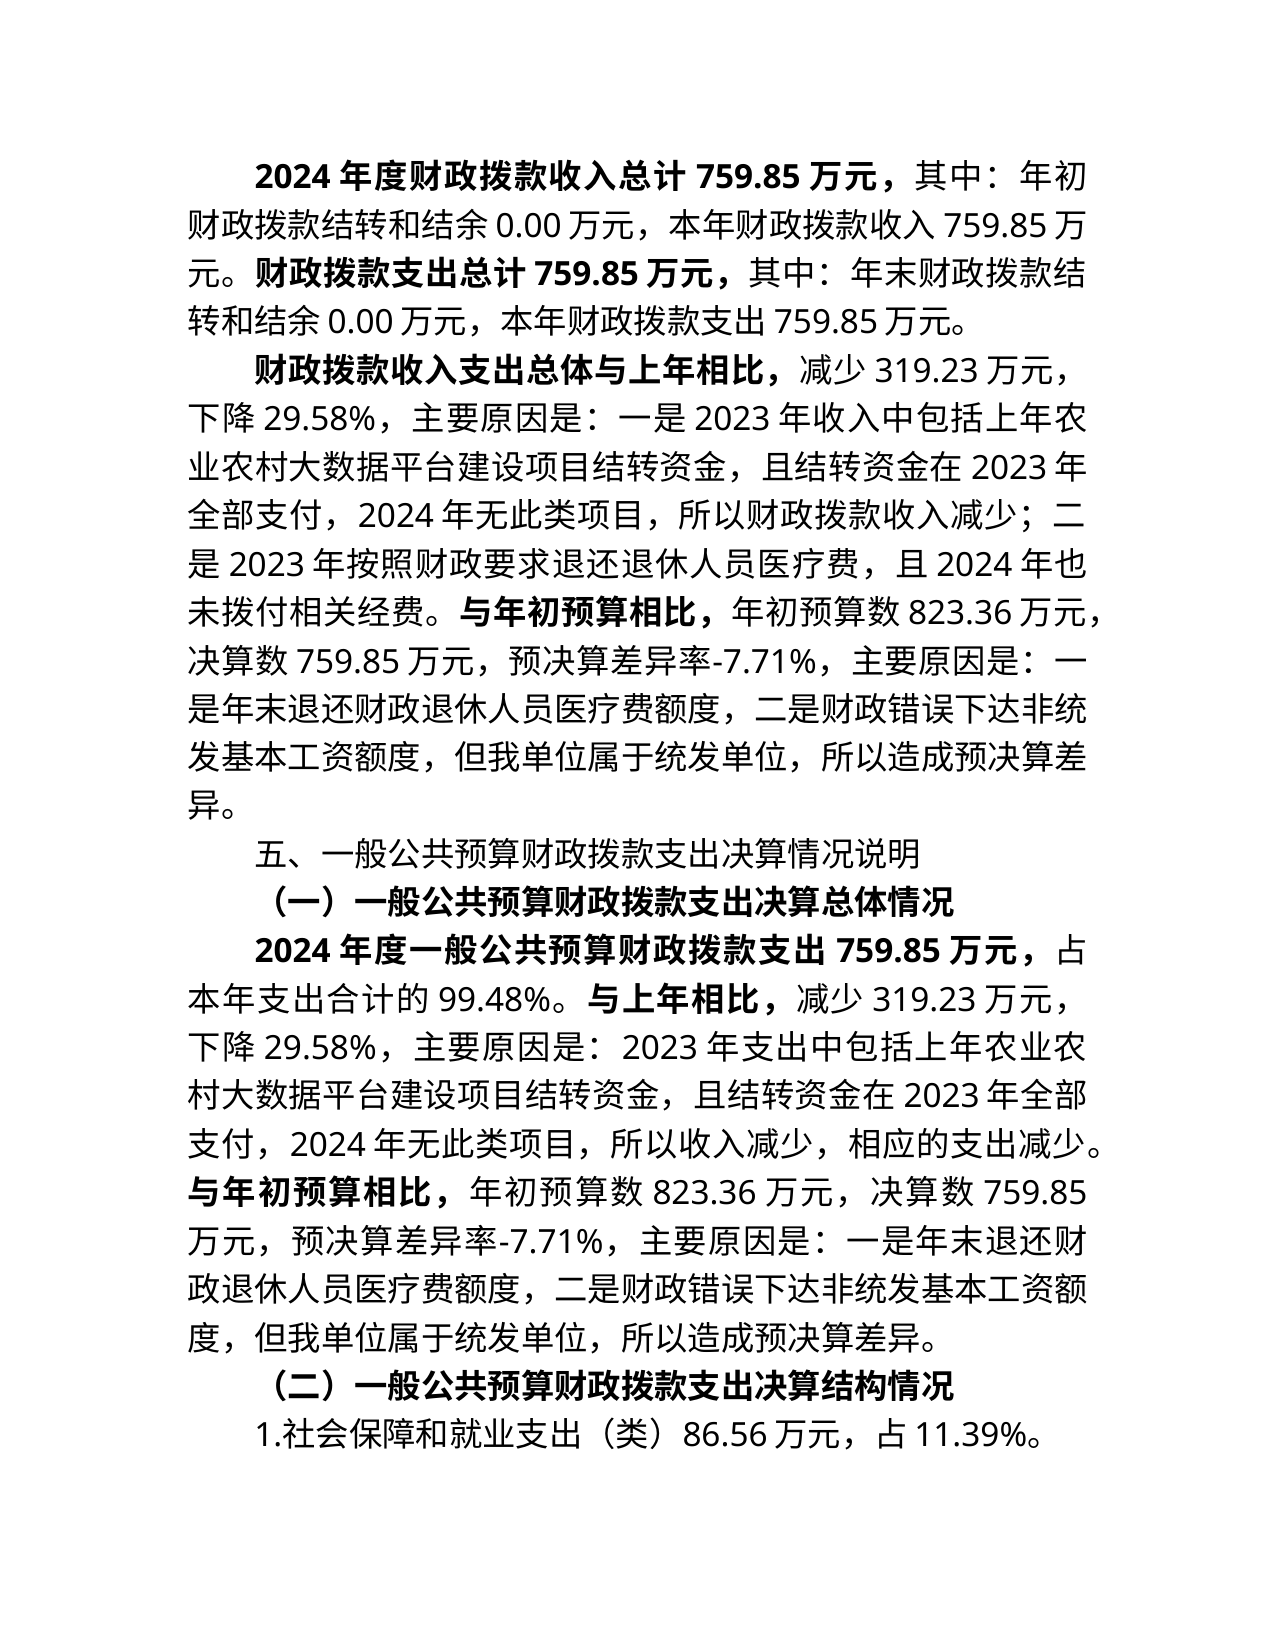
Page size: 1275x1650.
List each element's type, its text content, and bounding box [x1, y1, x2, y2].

text 2024年度财政拨款收入总计759.85万元，其中：年初财政拨款结转和结余0.00万元，本年财政拨款收入759.85万元。财政拨款支出总计759.85万元，其中：年末财政拨款结转和结余0.00万元，本年财政拨款支出759.85万元。 [187, 150, 1087, 344]
text （一）一般公共预算财政拨款支出决算总体情况 [187, 876, 1087, 924]
text 财政拨款收入支出总体与上年相比，减少319.23万元，下降29.58%，主要原因是：一是2023年收入中包括上年农业农村大数据平台建设项目结转资金，且结转资金在2023年全部支付，2024年无此类项目，所以财政拨款收入减少；二是2023年按照财政要求退还退休人员医疗费，且2024年也未拨付相关经费。与年初预算相比，年初预算数823.36万元，决算数759.85万元，预决算差异率-7.71%，主要原因是：一是年末退还财政退休人员医疗费额度，二是财政错误下达非统发基本工资额度，但我单位属于统发单位，所以造成预决算差异。 [187, 344, 1087, 827]
text 五、一般公共预算财政拨款支出决算情况说明 [187, 827, 1087, 876]
text 1.社会保障和就业支出（类）86.56万元，占11.39%。 [187, 1408, 1087, 1456]
text （二）一般公共预算财政拨款支出决算结构情况 [187, 1359, 1087, 1408]
text 2024年度一般公共预算财政拨款支出759.85万元，占本年支出合计的99.48%。与上年相比，减少319.23万元，下降29.58%，主要原因是：2023年支出中包括上年农业农村大数据平台建设项目结转资金，且结转资金在2023年全部支付，2024年无此类项目，所以收入减少，相应的支出减少。与年初预算相比，年初预算数823.36万元，决算数759.85万元，预决算差异率-7.71%，主要原因是：一是年末退还财政退休人员医疗费额度，二是财政错误下达非统发基本工资额度，但我单位属于统发单位，所以造成预决算差异。 [187, 924, 1087, 1359]
